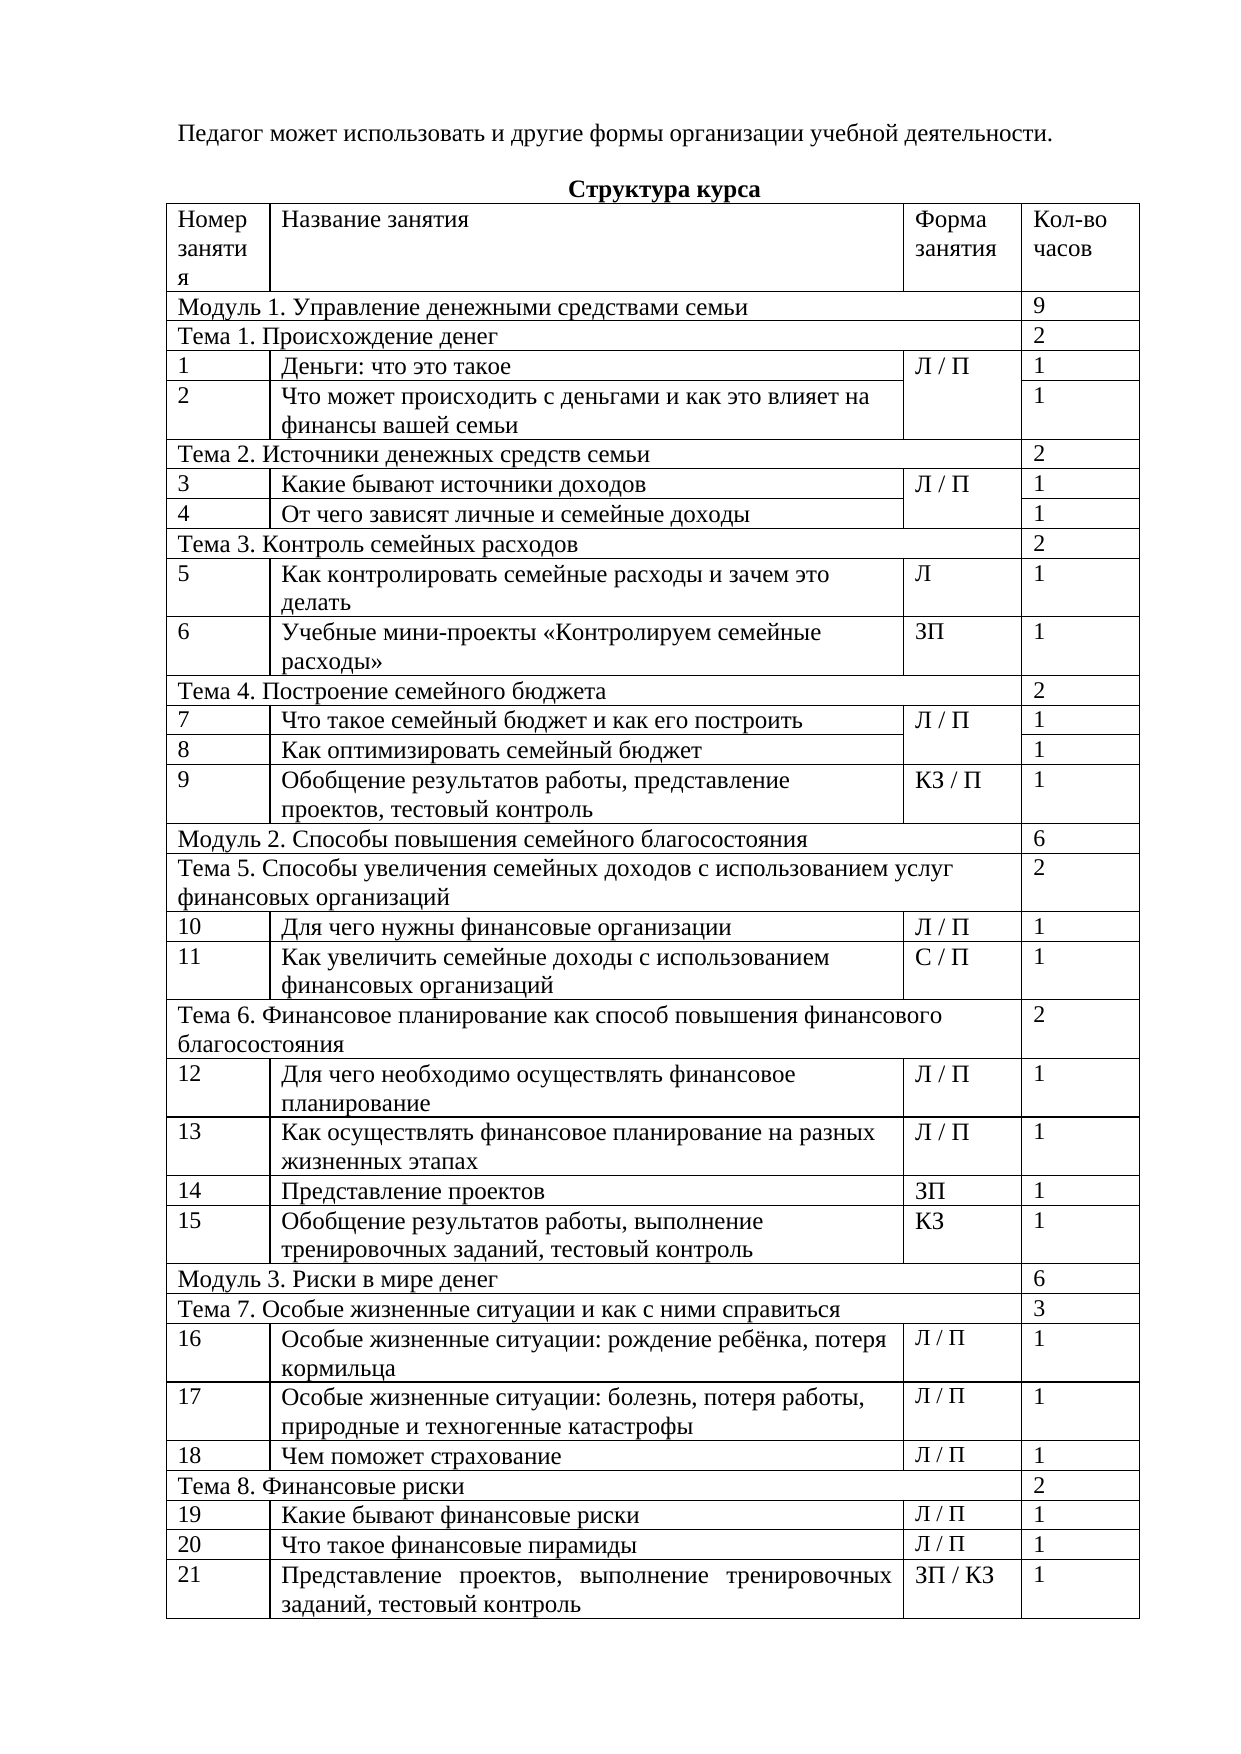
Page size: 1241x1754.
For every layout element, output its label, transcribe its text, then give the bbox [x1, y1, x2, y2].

table_cell 15 [167, 1206, 269, 1263]
table_cell Тема 4. Построение семейного бюджета [167, 676, 1021, 704]
table_cell 2 [1022, 676, 1139, 704]
table_cell 9 [167, 765, 269, 823]
table_cell 1 [1022, 499, 1139, 528]
table_cell Л / П [904, 1441, 1021, 1470]
table_cell 20 [167, 1530, 269, 1559]
table_cell 1 [1022, 1530, 1139, 1559]
table_cell Л / П [904, 1324, 1021, 1381]
table_cell 2 [1022, 321, 1139, 350]
table_cell Тема 2. Источники денежных средств семьи [167, 440, 1021, 468]
table_header Кол-во часов [1022, 204, 1139, 291]
table_cell Л / П [904, 1383, 1021, 1440]
table_cell 13 [167, 1118, 269, 1175]
table_cell 1 [1022, 1206, 1139, 1263]
table_cell 2 [1022, 1471, 1139, 1499]
table_cell Особые жизненные ситуации: рождение ребёнка, потеря кормильца [271, 1324, 903, 1381]
table_cell 1 [1022, 1441, 1139, 1470]
table_cell 19 [167, 1501, 269, 1529]
table_cell Л [904, 559, 1021, 616]
table_cell Л / П [904, 706, 1021, 764]
table_cell ЗП [904, 617, 1021, 675]
text Структура курса [177, 174, 1152, 203]
table_cell 1 [1022, 1501, 1139, 1529]
table_cell Чем поможет страхование [271, 1441, 903, 1470]
table_cell 1 [1022, 706, 1139, 734]
table_cell 11 [167, 942, 269, 999]
table_cell 8 [167, 735, 269, 764]
table_cell 6 [1022, 1264, 1139, 1293]
table_cell Тема 6. Финансовое планирование как способ повышения финансового благосостояния [167, 1000, 1021, 1058]
table_cell 16 [167, 1324, 269, 1381]
table_cell 1 [1022, 1118, 1139, 1175]
table_cell 7 [167, 706, 269, 734]
table_cell Для чего необходимо осуществлять финансовое планирование [271, 1059, 903, 1116]
table_cell 1 [1022, 1176, 1139, 1205]
table_cell Обобщение результатов работы, выполнение тренировочных заданий, тестовый контроль [271, 1206, 903, 1263]
table_cell Что такое семейный бюджет и как его построить [271, 706, 903, 734]
table_cell Особые жизненные ситуации: болезнь, потеря работы, природные и техногенные катастрофы [271, 1383, 903, 1440]
table_cell 2 [1022, 440, 1139, 468]
table_cell ЗП [904, 1176, 1021, 1205]
table_cell Как увеличить семейные доходы с использованием финансовых организаций [271, 942, 903, 999]
table_cell Как оптимизировать семейный бюджет [271, 735, 903, 764]
table_cell Л / П [904, 351, 1021, 438]
table_cell 4 [167, 499, 269, 528]
table_cell От чего зависят личные и семейные доходы [271, 499, 903, 528]
table_cell Как осуществлять финансовое планирование на разных жизненных этапах [271, 1118, 903, 1175]
table_header Номер занятия [167, 204, 269, 291]
table_cell 1 [1022, 735, 1139, 764]
table_cell Л / П [904, 1118, 1021, 1175]
table_cell 3 [167, 469, 269, 498]
table_cell 1 [1022, 559, 1139, 616]
table_cell Тема 7. Особые жизненные ситуации и как с ними справиться [167, 1294, 1021, 1323]
table_cell 1 [1022, 765, 1139, 823]
table_cell Тема 8. Финансовые риски [167, 1471, 1021, 1499]
table_cell Деньги: что это такое [271, 351, 903, 380]
table_cell Обобщение результатов работы, представление проектов, тестовый контроль [271, 765, 903, 823]
table_cell Тема 3. Контроль семейных расходов [167, 529, 1021, 558]
table_cell Тема 5. Способы увеличения семейных доходов с использованием услуг финансовых организаций [167, 854, 1021, 911]
table_cell 2 [167, 381, 269, 438]
table_cell Какие бывают источники доходов [271, 469, 903, 498]
table_cell 6 [1022, 824, 1139, 852]
table_cell С / П [904, 942, 1021, 999]
table_cell 2 [1022, 854, 1139, 911]
table_cell КЗ [904, 1206, 1021, 1263]
table_cell Учебные мини-проекты «Контролируем семейные расходы» [271, 617, 903, 675]
table_cell Для чего нужны финансовые организации [271, 912, 903, 941]
table_cell ЗП / КЗ [904, 1560, 1021, 1618]
table_cell 1 [1022, 469, 1139, 498]
table_header Название занятия [271, 204, 903, 291]
table_cell 3 [1022, 1294, 1139, 1323]
table_cell 6 [167, 617, 269, 675]
table_cell Л / П [904, 1530, 1021, 1559]
text Педагог может использовать и другие формы организации учебной деятельности. [177, 118, 1152, 147]
table_cell 1 [1022, 1324, 1139, 1381]
table_cell 1 [1022, 381, 1139, 438]
table_cell Тема 1. Происхождение денег [167, 321, 1021, 350]
table_cell 2 [1022, 529, 1139, 558]
table_cell Л / П [904, 1501, 1021, 1529]
table_cell 1 [1022, 617, 1139, 675]
table_cell Модуль 1. Управление денежными средствами семьи [167, 292, 1021, 320]
table_cell 21 [167, 1560, 269, 1618]
table_cell КЗ / П [904, 765, 1021, 823]
table_cell 18 [167, 1441, 269, 1470]
table_cell 1 [167, 351, 269, 380]
table_cell 10 [167, 912, 269, 941]
table_cell 12 [167, 1059, 269, 1116]
table_cell Представление проектов, выполнение тренировочных заданий, тестовый контроль [271, 1560, 903, 1618]
table_header Форма занятия [904, 204, 1021, 291]
table_cell 1 [1022, 1383, 1139, 1440]
table_cell 1 [1022, 351, 1139, 380]
table_cell Что такое финансовые пирамиды [271, 1530, 903, 1559]
table_cell 17 [167, 1383, 269, 1440]
table_cell 1 [1022, 912, 1139, 941]
table_cell 9 [1022, 292, 1139, 320]
table_cell 1 [1022, 1560, 1139, 1618]
table_cell Представление проектов [271, 1176, 903, 1205]
table_cell Л / П [904, 912, 1021, 941]
table_cell Л / П [904, 1059, 1021, 1116]
table_cell Что может происходить с деньгами и как это влияет на финансы вашей семьи [271, 381, 903, 438]
table_cell 14 [167, 1176, 269, 1205]
table_cell 2 [1022, 1000, 1139, 1058]
table_cell 1 [1022, 942, 1139, 999]
table_cell Какие бывают финансовые риски [271, 1501, 903, 1529]
table_cell 1 [1022, 1059, 1139, 1116]
table_cell Как контролировать семейные расходы и зачем это делать [271, 559, 903, 616]
table_cell Л / П [904, 469, 1021, 528]
table_cell Модуль 3. Риски в мире денег [167, 1264, 1021, 1293]
table_cell 5 [167, 559, 269, 616]
table_cell Модуль 2. Способы повышения семейного благосостояния [167, 824, 1021, 852]
